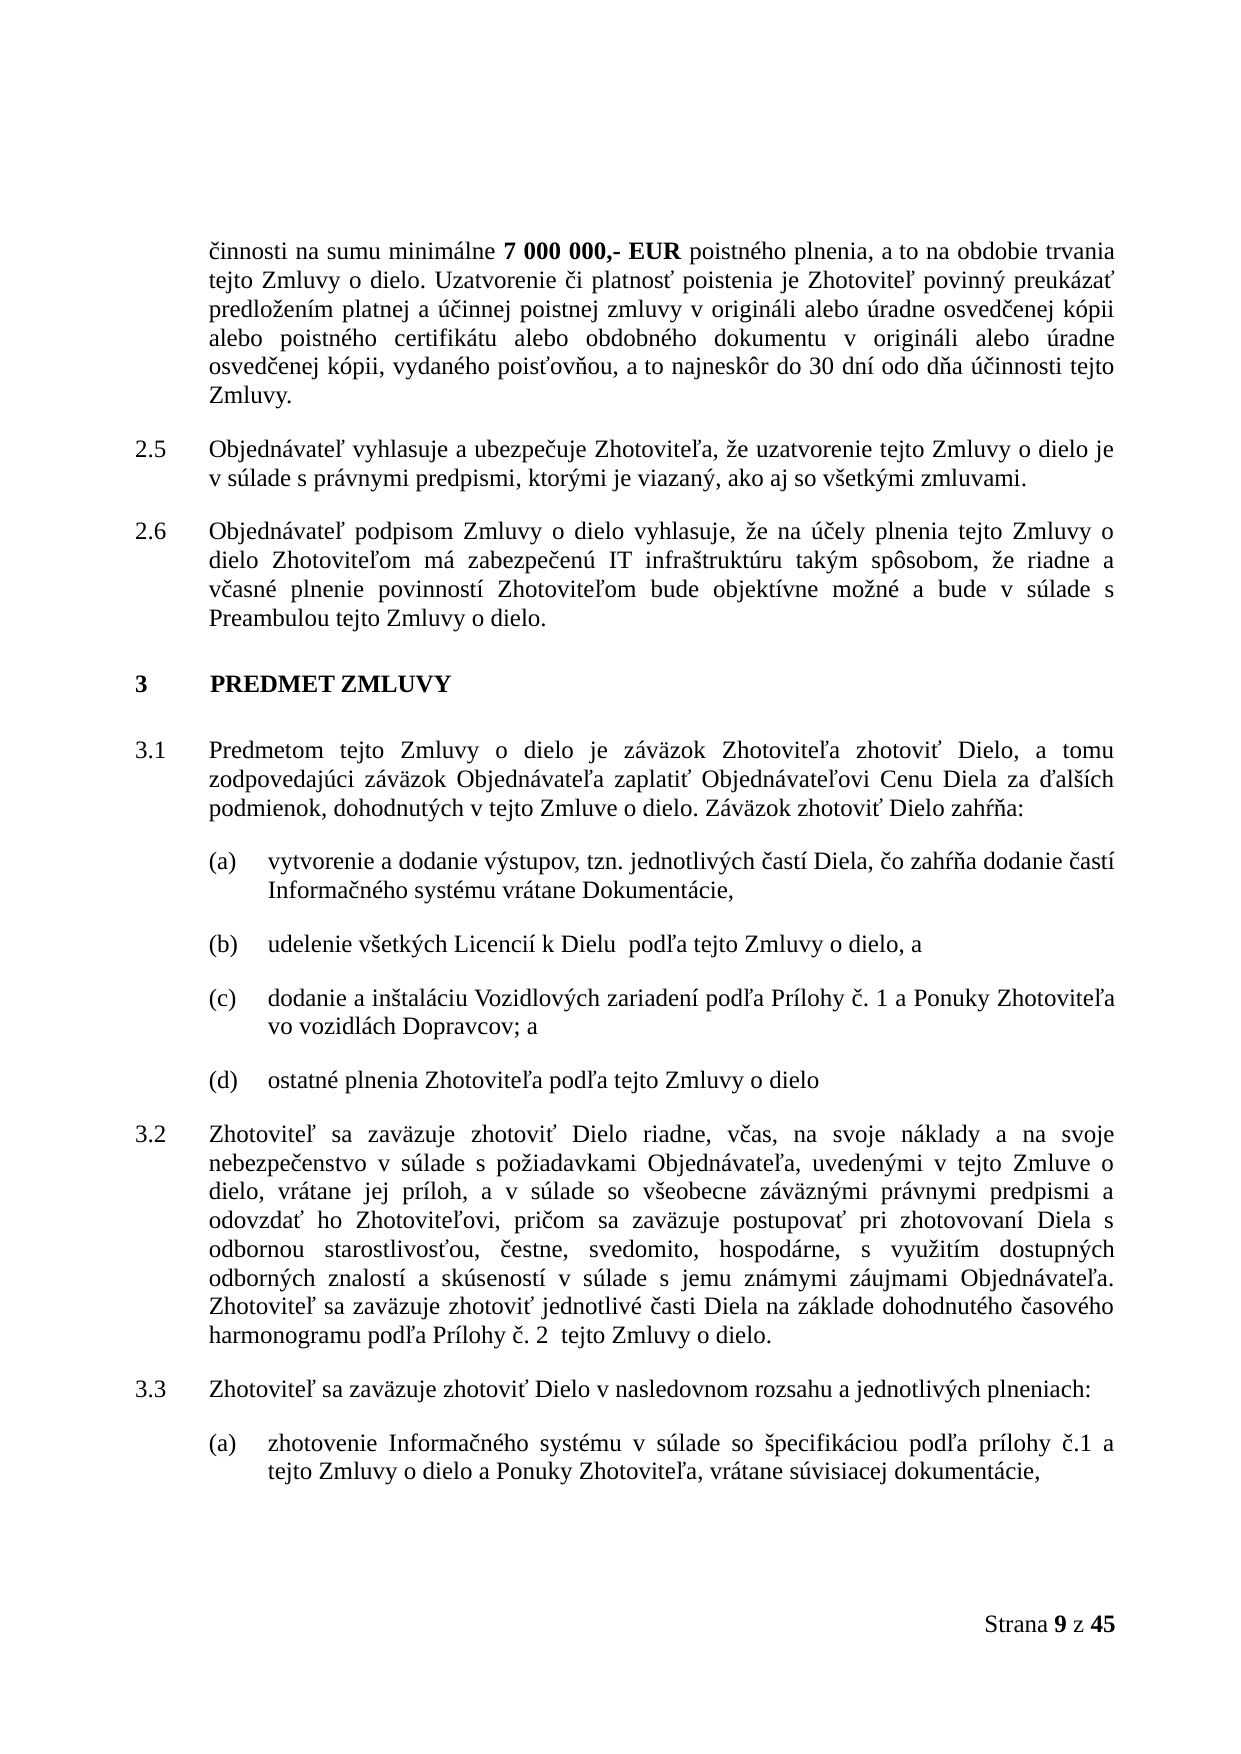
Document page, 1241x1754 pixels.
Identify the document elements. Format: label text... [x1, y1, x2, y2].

list Zhotoviteľ sa zaväzuje zhotoviť Dielo v nasledovnom rozsahu a jednotlivých plneniach: [135, 1374, 1115, 1403]
list Objednávateľ vyhlasuje a ubezpečuje Zhotoviteľa, že uzatvorenie tejto Zmluvy o dielo je v súlade s právnymi predpismi, ktorými je viazaný, ako aj so všetkými zmluvami. [135, 434, 1115, 491]
list PREDMET ZMLUVY [135, 669, 1115, 698]
list zhotovenie Informačného systému v súlade so špecifikáciou podľa prílohy č.1 a tejto Zmluvy o dielo a Ponuky Zhotoviteľa, vrátane súvisiacej dokumentácie, [208, 1428, 1115, 1485]
list Predmetom tejto Zmluvy o dielo je záväzok Zhotoviteľa zhotoviť Dielo, a tomu zodpovedajúci záväzok Objednávateľa zaplatiť Objednávateľovi Cenu Diela za ďalších podmienok, dohodnutých v tejto Zmluve o dielo. Záväzok zhotoviť Dielo zahŕňa: [135, 735, 1115, 821]
list Objednávateľ podpisom Zmluvy o dielo vyhlasuje, že na účely plnenia tejto Zmluvy o dielo Zhotoviteľom má zabezpečenú IT infraštruktúru takým spôsobom, že riadne a včasné plnenie povinností Zhotoviteľom bude objektívne možné a bude v súlade s Preambulou tejto Zmluvy o dielo. [135, 516, 1115, 631]
list dodanie a inštaláciu Vozidlových zariadení podľa Prílohy č. 1 a Ponuky Zhotoviteľa vo vozidlách Dopravcov; a [208, 983, 1115, 1040]
list ostatné plnenia Zhotoviteľa podľa tejto Zmluvy o dielo [208, 1065, 1115, 1094]
list vytvorenie a dodanie výstupov, tzn. jednotlivých častí Diela, čo zahŕňa dodanie častí Informačného systému vrátane Dokumentácie, [208, 846, 1115, 904]
list udelenie všetkých Licencií k Dielu podľa tejto Zmluvy o dielo, a [208, 929, 1115, 958]
list Zhotoviteľ sa zaväzuje zhotoviť Dielo riadne, včas, na svoje náklady a na svoje nebezpečenstvo v súlade s požiadavkami Objednávateľa, uvedenými v tejto Zmluve o dielo, vrátane jej príloh, a v súlade so všeobecne záväznými právnymi predpismi a odovzdať ho Zhotoviteľovi, pričom sa zaväzuje postupovať pri zhotovovaní Diela s odbornou starostlivosťou, čestne, svedomito, hospodárne, s využitím dostupných odborných znalostí a skúseností v súlade s jemu známymi záujmami Objednávateľa. Zhotoviteľ sa zaväzuje zhotoviť jednotlivé časti Diela na základe dohodnutého časového harmonogramu podľa Prílohy č. 2 tejto Zmluvy o dielo. [135, 1119, 1115, 1349]
